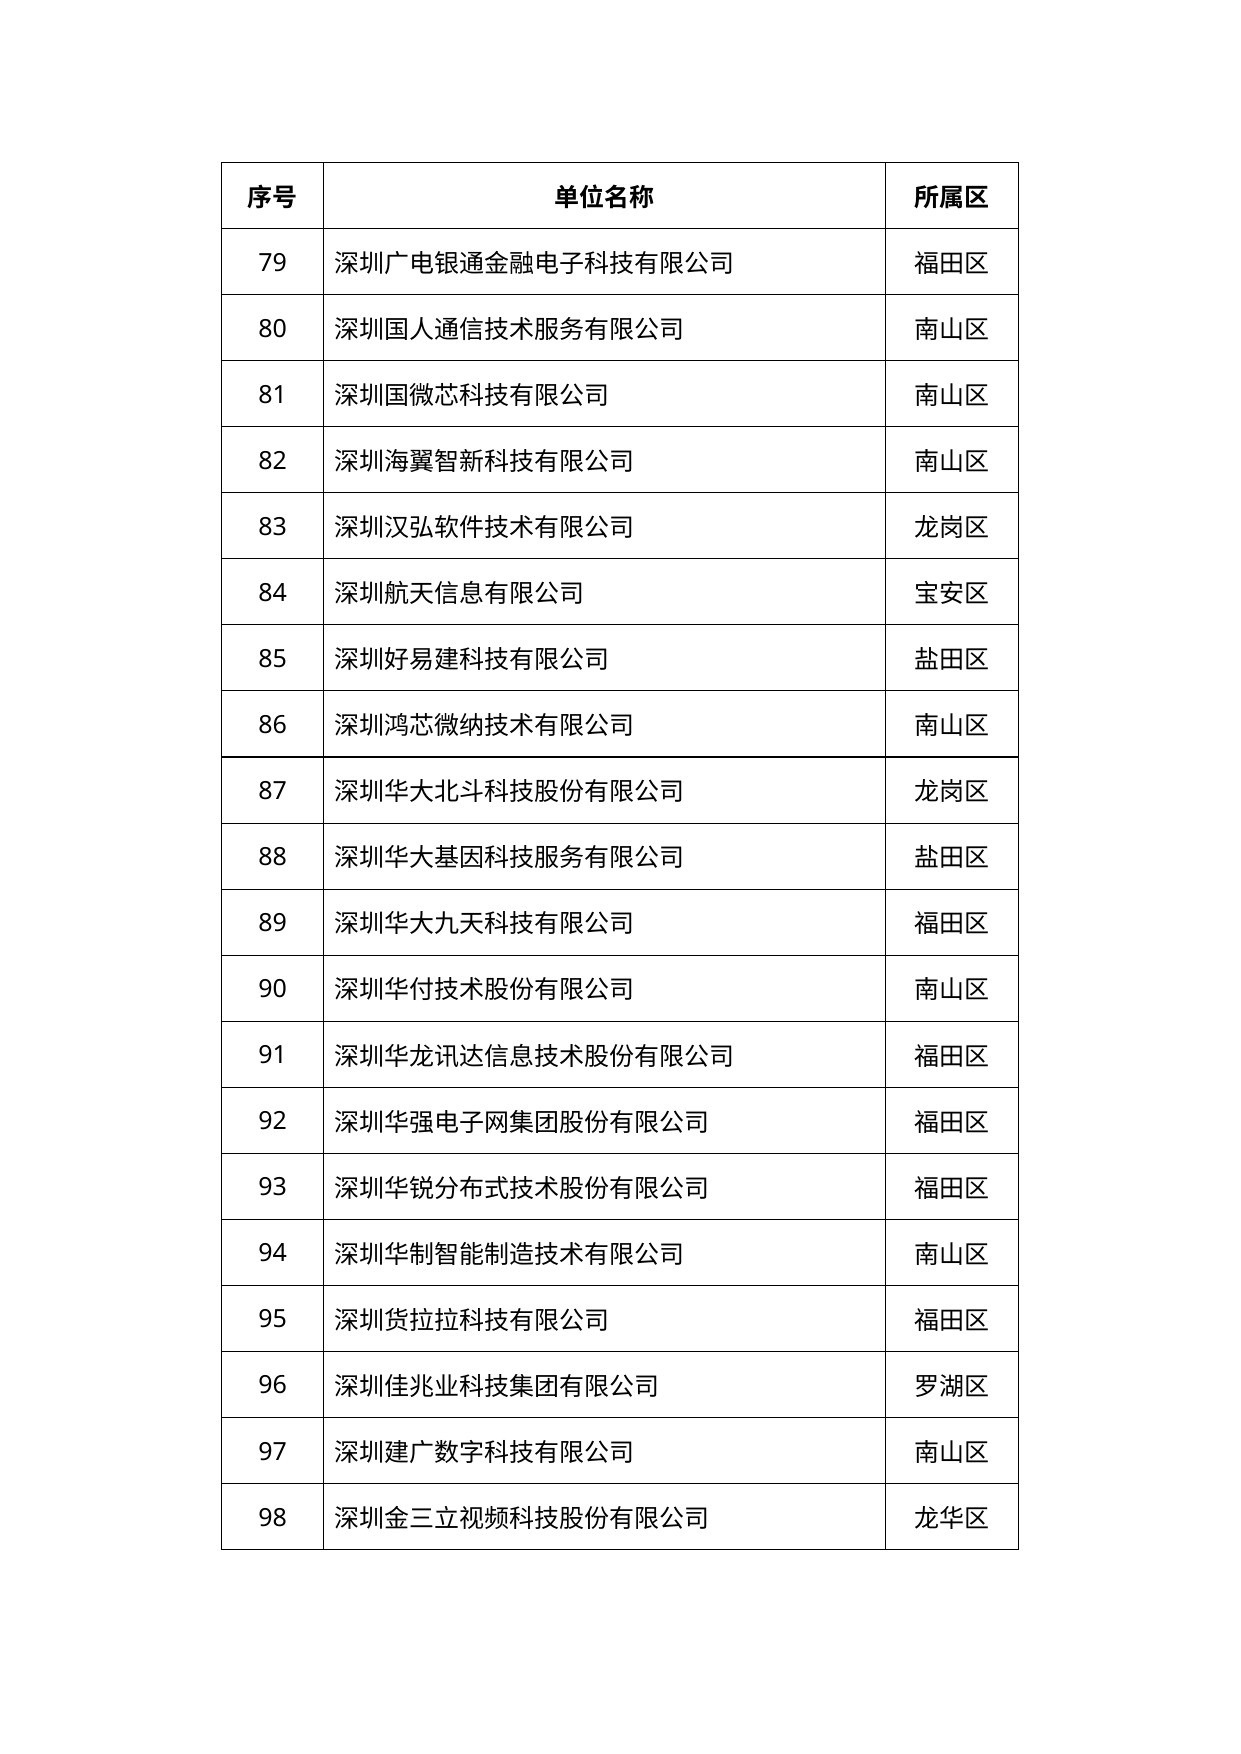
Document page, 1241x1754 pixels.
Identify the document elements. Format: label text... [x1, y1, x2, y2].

table_cell 龙岗区 [886, 493, 1018, 558]
table_cell 福田区 [886, 890, 1018, 954]
table_cell 93 [222, 1154, 323, 1219]
table_cell 96 [222, 1352, 323, 1417]
table_cell 罗湖区 [886, 1352, 1018, 1417]
table_cell 94 [222, 1220, 323, 1285]
table_cell 深圳华制智能制造技术有限公司 [324, 1220, 885, 1285]
table_cell 87 [222, 758, 323, 822]
table_cell 深圳国微芯科技有限公司 [324, 361, 885, 426]
table_cell 深圳华龙讯达信息技术股份有限公司 [324, 1022, 885, 1087]
table_cell 深圳华强电子网集团股份有限公司 [324, 1088, 885, 1153]
table_cell 龙岗区 [886, 758, 1018, 822]
table_header 所属区 [886, 163, 1018, 228]
table_cell 南山区 [886, 427, 1018, 492]
table_cell 福田区 [886, 1088, 1018, 1153]
table_cell 88 [222, 824, 323, 888]
table_cell 深圳国人通信技术服务有限公司 [324, 295, 885, 360]
table_cell 91 [222, 1022, 323, 1087]
table_cell 86 [222, 691, 323, 756]
table_cell 福田区 [886, 1022, 1018, 1087]
table_header 单位名称 [324, 163, 885, 228]
table_cell 福田区 [886, 229, 1018, 294]
table_header 序号 [222, 163, 323, 228]
table_cell 83 [222, 493, 323, 558]
table_cell 89 [222, 890, 323, 954]
table_cell 深圳好易建科技有限公司 [324, 625, 885, 690]
table_cell 南山区 [886, 956, 1018, 1021]
table_cell 深圳佳兆业科技集团有限公司 [324, 1352, 885, 1417]
table_cell 90 [222, 956, 323, 1021]
table_cell 南山区 [886, 1220, 1018, 1285]
table_cell 深圳华大北斗科技股份有限公司 [324, 758, 885, 822]
table_cell 98 [222, 1484, 323, 1549]
table_cell 深圳华锐分布式技术股份有限公司 [324, 1154, 885, 1219]
table_cell 80 [222, 295, 323, 360]
table_cell 79 [222, 229, 323, 294]
table_cell 深圳建广数字科技有限公司 [324, 1418, 885, 1483]
table_cell 南山区 [886, 295, 1018, 360]
table_cell 深圳华大基因科技服务有限公司 [324, 824, 885, 888]
table_cell 深圳海翼智新科技有限公司 [324, 427, 885, 492]
table_cell 宝安区 [886, 559, 1018, 624]
table_cell 81 [222, 361, 323, 426]
table_cell 深圳汉弘软件技术有限公司 [324, 493, 885, 558]
table_cell 97 [222, 1418, 323, 1483]
table_cell 92 [222, 1088, 323, 1153]
table_cell 福田区 [886, 1286, 1018, 1351]
table_cell 深圳航天信息有限公司 [324, 559, 885, 624]
table_cell 85 [222, 625, 323, 690]
table_cell 深圳货拉拉科技有限公司 [324, 1286, 885, 1351]
table_cell 82 [222, 427, 323, 492]
table_cell 深圳华付技术股份有限公司 [324, 956, 885, 1021]
table_cell 南山区 [886, 691, 1018, 756]
table_cell 龙华区 [886, 1484, 1018, 1549]
table_cell 深圳金三立视频科技股份有限公司 [324, 1484, 885, 1549]
table_cell 深圳华大九天科技有限公司 [324, 890, 885, 954]
table_cell 95 [222, 1286, 323, 1351]
table_cell 84 [222, 559, 323, 624]
table_cell 盐田区 [886, 824, 1018, 888]
table_cell 深圳鸿芯微纳技术有限公司 [324, 691, 885, 756]
table_cell 盐田区 [886, 625, 1018, 690]
table_cell 福田区 [886, 1154, 1018, 1219]
table_cell 南山区 [886, 361, 1018, 426]
table_cell 深圳广电银通金融电子科技有限公司 [324, 229, 885, 294]
table_cell 南山区 [886, 1418, 1018, 1483]
